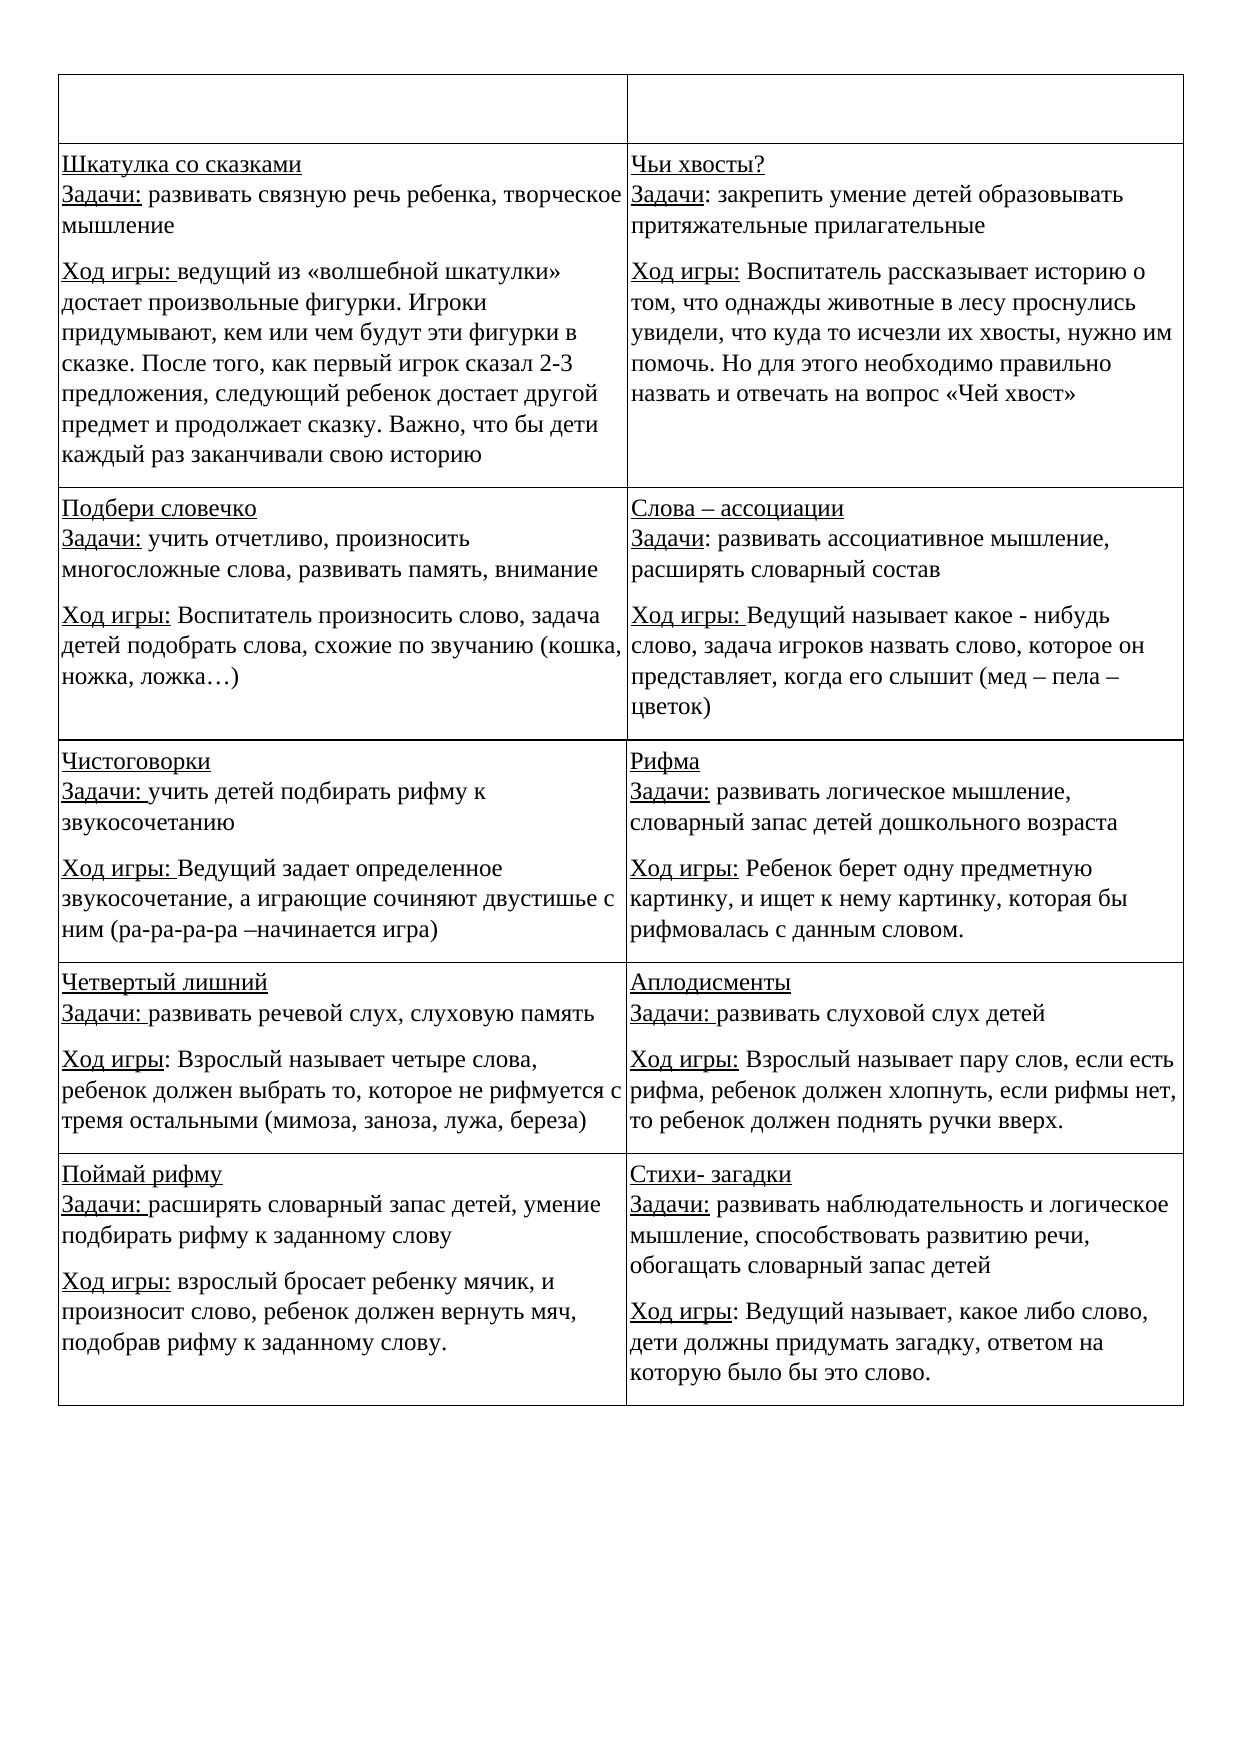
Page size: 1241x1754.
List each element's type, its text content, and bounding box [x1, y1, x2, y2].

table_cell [59, 75, 627, 143]
table_cell Подбери словечко Задачи: учить отчетливо, произносить многосложные слова, развивать память, внимание Ход игры: Воспитатель произносить слово, задача детей подобрать слова, схожие по звучанию (кошка, ножка, ложка…) [59, 488, 627, 739]
table_cell Стихи- загадки Задачи: развивать наблюдательность и логическое мышление, способствовать развитию речи, обогащать словарный запас детей Ход игры: Ведущий называет, какое либо слово, дети должны придумать загадку, ответом на которую было бы это слово. [627, 1154, 1183, 1405]
table_cell Чьи хвосты? Задачи: закрепить умение детей образовывать притяжательные прилагательные Ход игры: Воспитатель рассказывает историю о том, что однажды животные в лесу проснулись увидели, что куда то исчезли их хвосты, нужно им помочь. Но для этого необходимо правильно назвать и отвечать на вопрос «Чей хвост» [628, 144, 1183, 487]
table_cell Шкатулка со сказками Задачи: развивать связную речь ребенка, творческое мышление Ход игры: ведущий из «волшебной шкатулки» достает произвольные фигурки. Игроки придумывают, кем или чем будут эти фигурки в сказке. После того, как первый игрок сказал 2-3 предложения, следующий ребенок достает другой предмет и продолжает сказку. Важно, что бы дети каждый раз заканчивали свою историю [59, 144, 627, 487]
table_cell Четвертый лишний Задачи: развивать речевой слух, слуховую память Ход игры: Взрослый называет четыре слова, ребенок должен выбрать то, которое не рифмуется с тремя остальными (мимоза, заноза, лужа, береза) [59, 963, 626, 1153]
table_cell Аплодисменты Задачи: развивать слуховой слух детей Ход игры: Взрослый называет пару слов, если есть рифма, ребенок должен хлопнуть, если рифмы нет, то ребенок должен поднять ручки вверх. [627, 963, 1183, 1153]
table_cell Слова – ассоциации Задачи: развивать ассоциативное мышление, расширять словарный состав Ход игры: Ведущий называет какое - нибудь слово, задача игроков назвать слово, которое он представляет, когда его слышит (мед – пела –цветок) [628, 488, 1183, 739]
table_header Чистоговорки Задачи: учить детей подбирать рифму к звукосочетанию Ход игры: Ведущий задает определенное звукосочетание, а играющие сочиняют двустишье с ним (ра-ра-ра-ра –начинается игра) [59, 741, 626, 962]
table_header Рифма Задачи: развивать логическое мышление, словарный запас детей дошкольного возраста Ход игры: Ребенок берет одну предметную картинку, и ищет к нему картинку, которая бы рифмовалась с данным словом. [627, 741, 1183, 962]
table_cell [628, 75, 1183, 143]
table_cell Поймай рифму Задачи: расширять словарный запас детей, умение подбирать рифму к заданному слову Ход игры: взрослый бросает ребенку мячик, и произносит слово, ребенок должен вернуть мяч, подобрав рифму к заданному слову. [59, 1154, 626, 1405]
